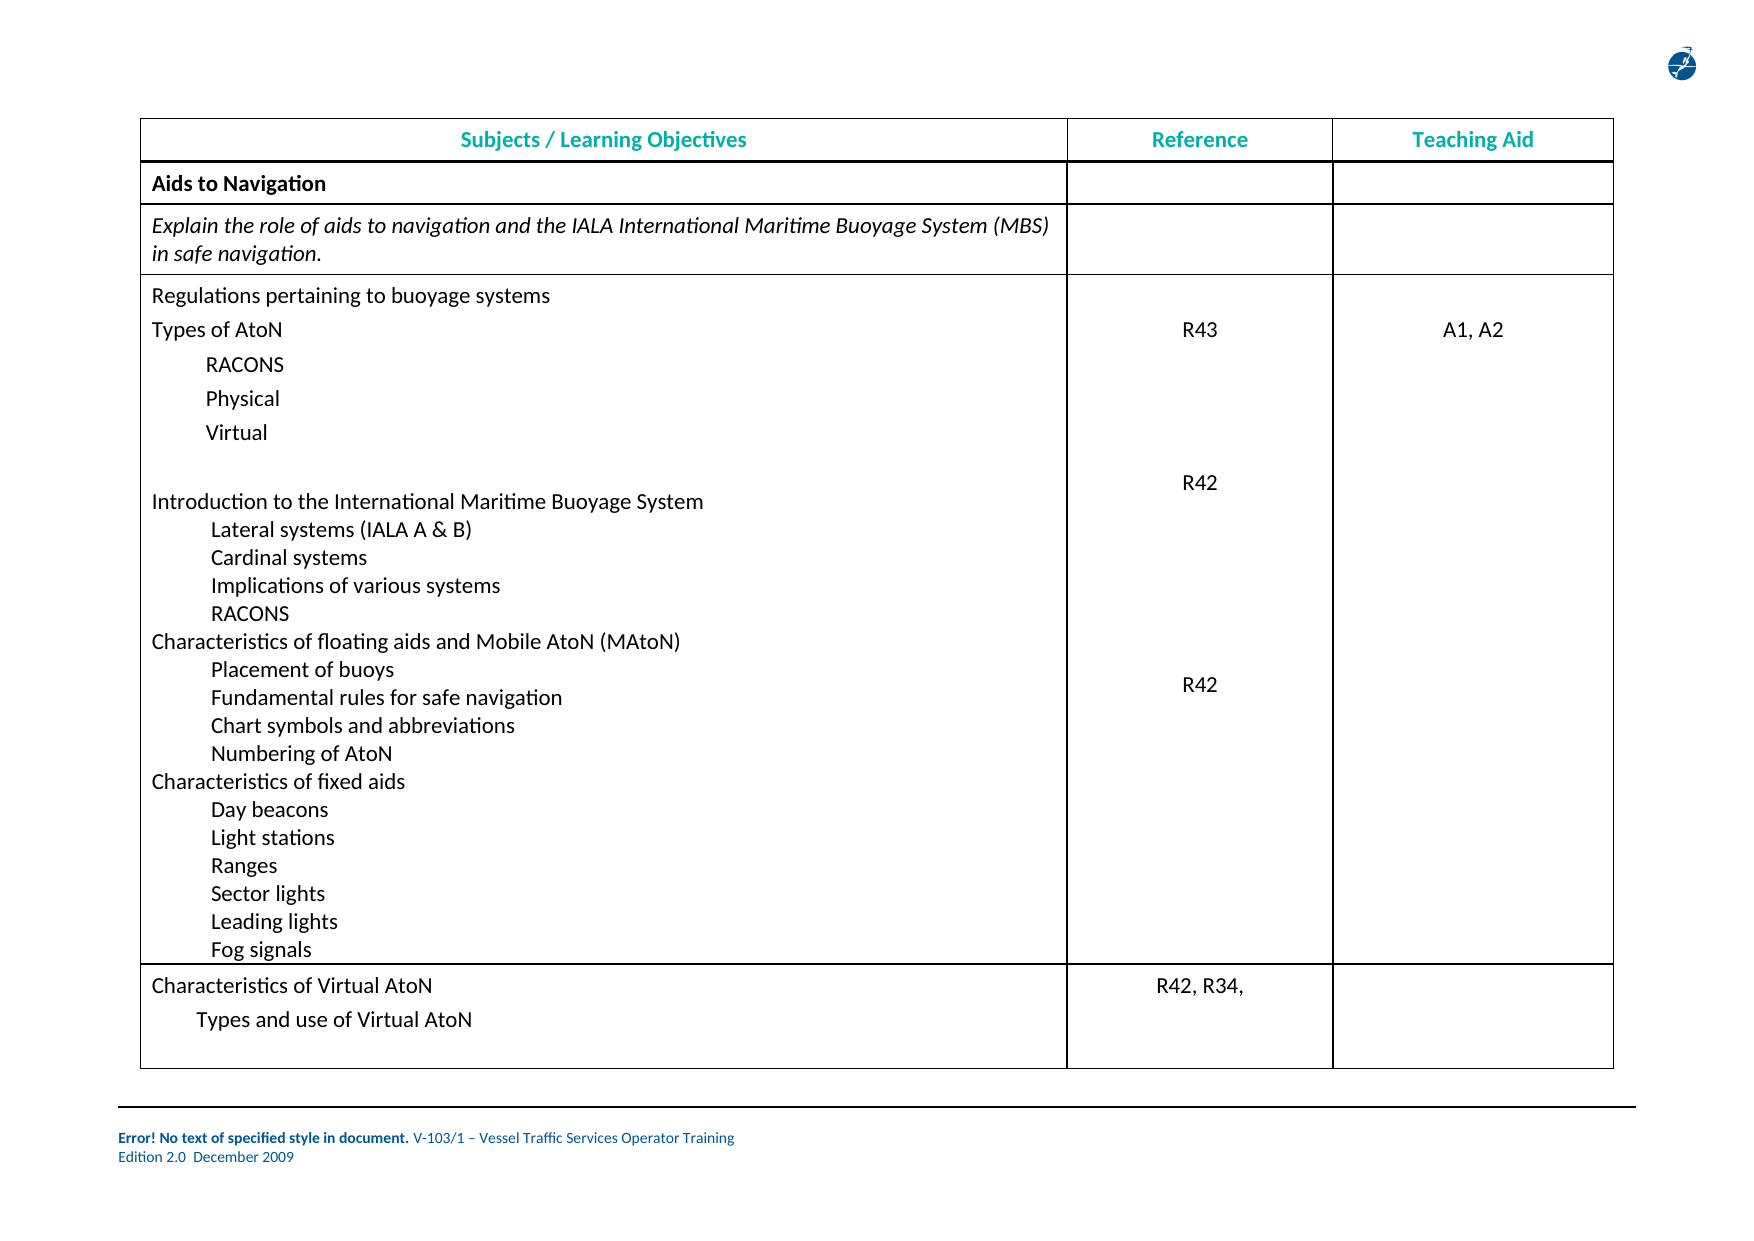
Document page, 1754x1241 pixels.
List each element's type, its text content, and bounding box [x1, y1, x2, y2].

table_cell [1334, 965, 1613, 1068]
picture [1637, 0, 1754, 115]
table_header Subjects / Learning Objectives [141, 119, 1067, 160]
table_header Teaching Aid [1333, 119, 1613, 160]
table_cell Explain the role of aids to navigation and the IALA International Maritime Buoyage System (MBS) in safe navigation. [141, 205, 1066, 273]
table_header Reference [1068, 119, 1332, 160]
table_cell Regulations pertaining to buoyage systems Types of AtoN RACONS Physical Virtual Introduction to the International Maritime Buoyage System Lateral systems (IALA A & B) Cardinal systems Implications of various systems RACONS Characteristics of floating aids and Mobile AtoN (MAtoN) Placement of buoys Fundamental rules for safe navigation Chart symbols and abbreviations Numbering of AtoN Characteristics of fixed aids Day beacons Light stations Ranges Sector lights Leading lights Fog signals [141, 275, 1066, 963]
table_cell Aids to Navigation [141, 163, 1066, 203]
table_cell [1068, 205, 1332, 273]
table_cell R43 R42 R42 [1068, 275, 1332, 963]
table_cell [1334, 205, 1613, 273]
table_cell R42, R34, [1068, 965, 1332, 1068]
table_cell [1068, 163, 1332, 203]
table_cell Characteristics of Virtual AtoN Types and use of Virtual AtoN [141, 965, 1066, 1068]
table_cell [1334, 163, 1613, 203]
table_cell A1, A2 [1334, 275, 1613, 963]
